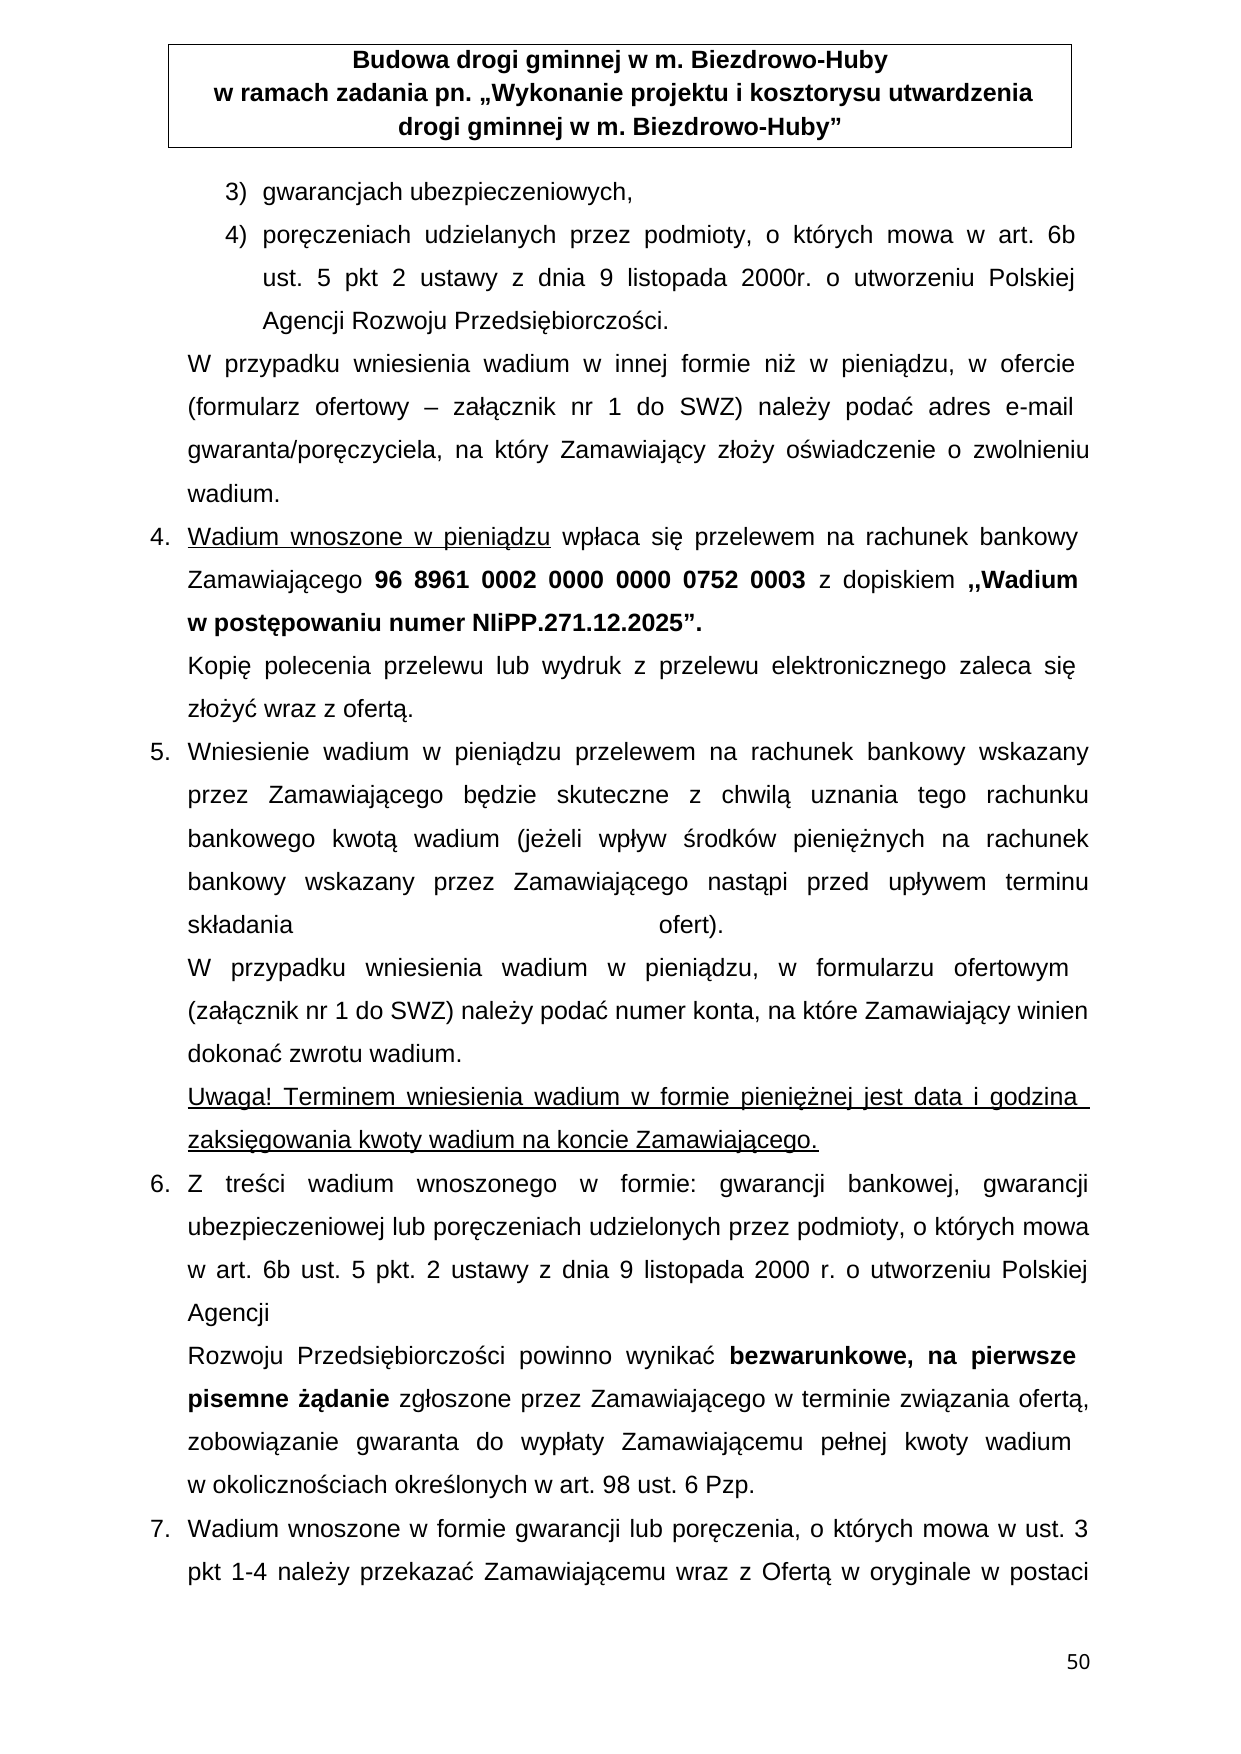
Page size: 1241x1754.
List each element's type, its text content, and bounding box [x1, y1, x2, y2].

text Uwaga! Terminem wniesienia wadium w formie pieniężnej jest data i godzina zaksięgowania kwoty wadium na koncie Zamawiającego. [187, 1108, 1090, 1154]
list Wniesienie wadium w pieniądzu przelewem na rachunek bankowy wskazany przez Zamawiającego będzie skuteczne z chwilą uznania tego rachunku bankowego kwotą wadium (jeżeli wpływ środków pieniężnych na rachunek bankowy wskazany przez Zamawiającego nastąpi przed upływem terminu składania ofert). W przypadku wniesienia wadium w pieniądzu, w formularzu ofertowym (załącznik nr 1 do SWZ) należy podać numer konta, na które Zamawiający winien dokonać zwrotu wadium. [150, 737, 1090, 1068]
text W przypadku wniesienia wadium w innej formie niż w pieniądzu, w ofercie (formularz ofertowy – załącznik nr 1 do SWZ) należy podać adres e-mail gwaranta/poręczyciela, na który Zamawiający złoży oświadczenie o zwolnieniu wadium. [187, 349, 1090, 507]
text Uwaga! Terminem wniesienia wadium w formie pieniężnej jest data i godzina zaksięgowania kwoty wadium na koncie Zamawiającego. [187, 1082, 1090, 1107]
list gwarancjach ubezpieczeniowych, [225, 177, 1090, 206]
list poręczeniach udzielanych przez podmioty, o których mowa w art. 6b ust. 5 pkt 2 ustawy z dnia 9 listopada 2000r. o utworzeniu Polskiej Agencji Rozwoju Przedsiębiorczości. [225, 220, 1090, 335]
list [150, 1514, 1090, 1586]
list Z treści wadium wnoszonego w formie: gwarancji bankowej, gwarancji ubezpieczeniowej lub poręczeniach udzielonych przez podmioty, o których mowa w art. 6b ust. 5 pkt. 2 ustawy z dnia 9 listopada 2000 r. o utworzeniu Polskiej Agencji Rozwoju Przedsiębiorczości powinno wynikać bezwarunkowe, na pierwsze pisemne żądanie zgłoszone przez Zamawiającego w terminie związania ofertą, zobowiązanie gwaranta do wypłaty Zamawiającemu pełnej kwoty wadium w okolicznościach określonych w art. 98 ust. 6 Pzp. [150, 1169, 1090, 1499]
list Wadium wnoszone w pieniądzu wpłaca się przelewem na rachunek bankowy Zamawiającego 96 8961 0002 0000 0000 0752 0003 z dopiskiem ,,Wadium w postępowaniu numer NIiPP.271.12.2025”. [150, 522, 1090, 637]
text Kopię polecenia przelewu lub wydruk z przelewu elektronicznego zaleca się złożyć wraz z ofertą. [187, 651, 1090, 723]
